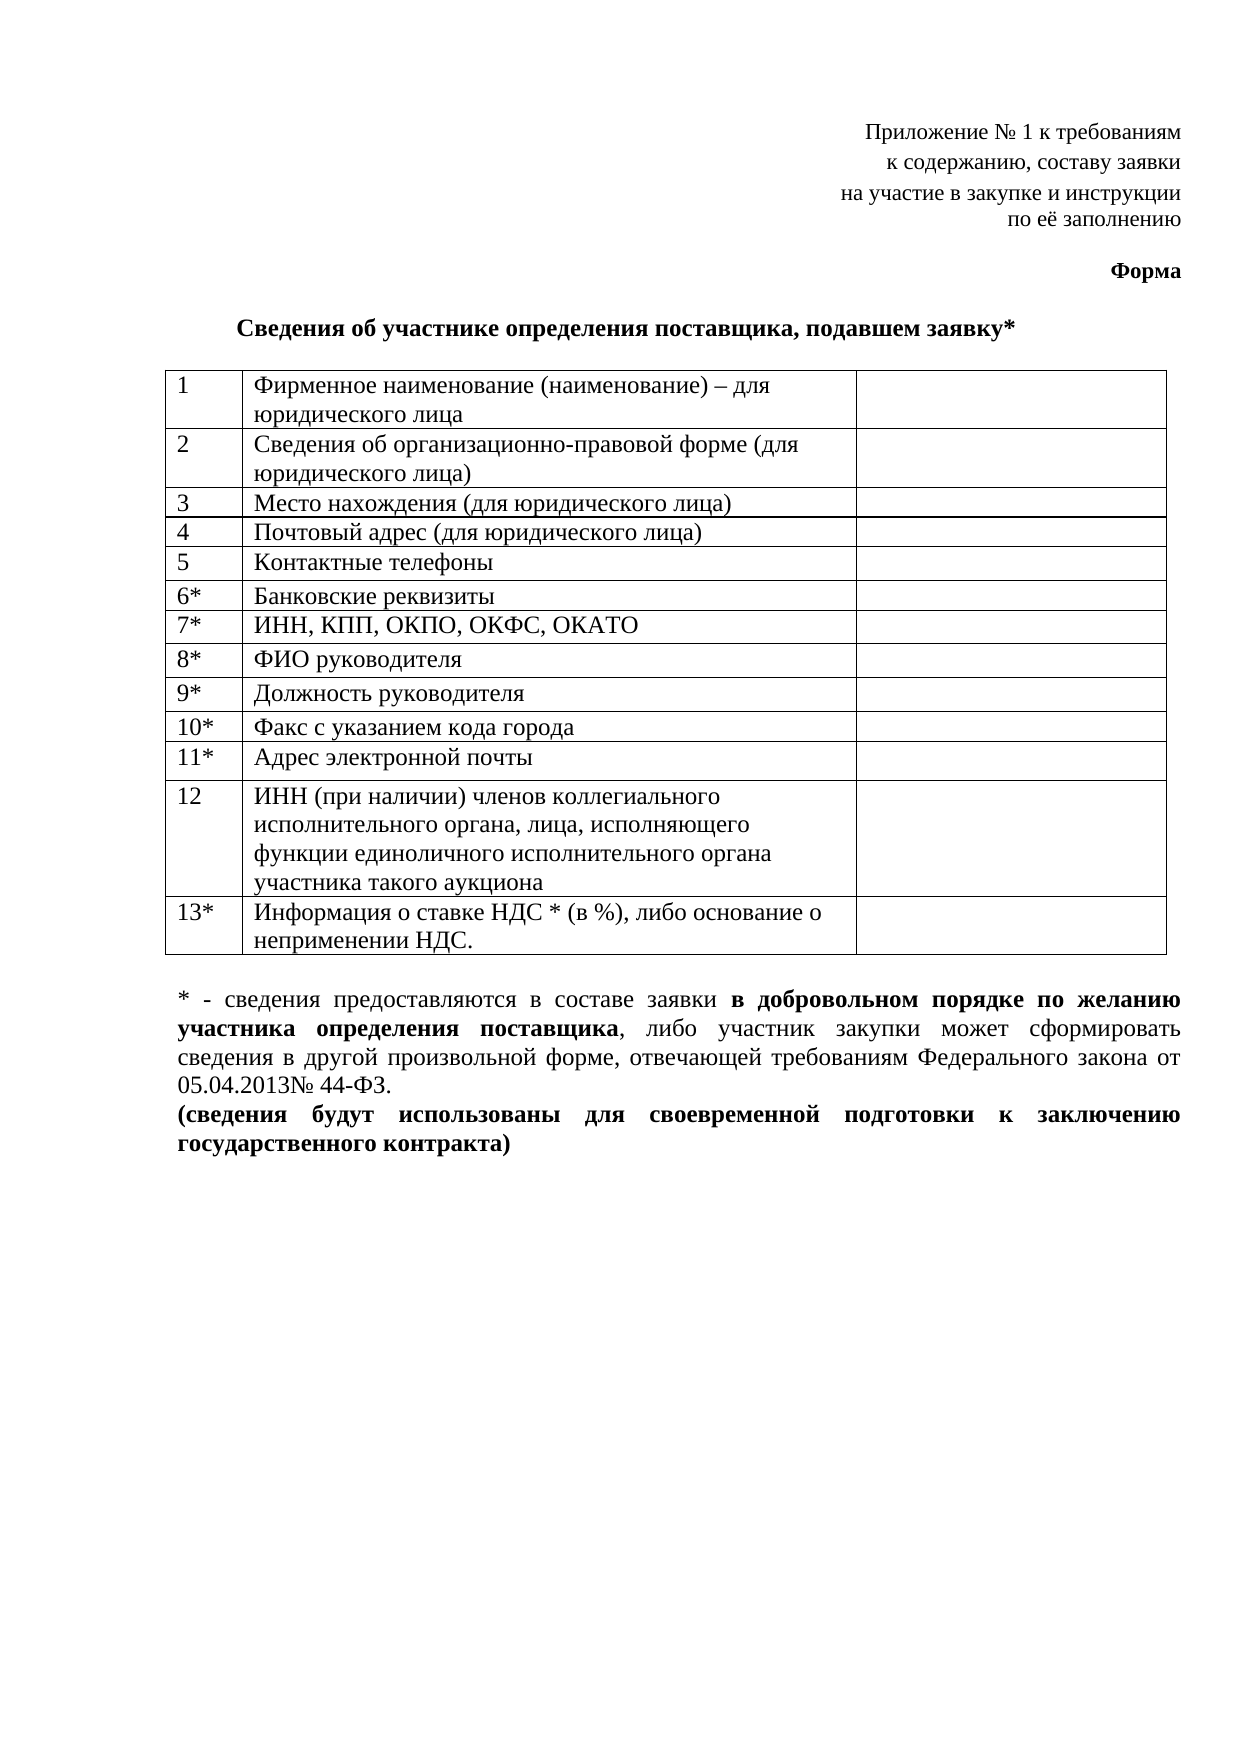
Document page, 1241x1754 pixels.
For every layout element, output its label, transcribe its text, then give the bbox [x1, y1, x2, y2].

text (сведения будут использованы для своевременной подготовки к заключению государственного контракта) [177, 1099, 1181, 1157]
table_cell ФИО руководителя [243, 644, 856, 677]
table_cell ИНН, КПП, ОКПО, ОКФС, ОКАТО [243, 611, 856, 643]
table_cell [857, 781, 1166, 896]
table_header 1 [166, 371, 242, 428]
table_cell 6* [166, 581, 242, 609]
table_cell ИНН (при наличии) членов коллегиального исполнительного органа, лица, исполняющего функции единоличного исполнительного органа участника такого аукциона [243, 781, 856, 896]
table_cell 7* [166, 611, 242, 643]
table_cell Почтовый адрес (для юридического лица) [243, 518, 856, 546]
table_cell [857, 897, 1166, 954]
table_cell Контактные телефоны [243, 547, 856, 580]
table_header [857, 371, 1166, 428]
table_cell 13* [166, 897, 242, 954]
text на участие в закупке и инструкции [177, 178, 1181, 205]
table_cell 10* [166, 712, 242, 741]
table_cell 9* [166, 678, 242, 711]
text к содержанию, составу заявки [177, 148, 1181, 175]
table_cell [857, 742, 1166, 780]
table_cell 8* [166, 644, 242, 677]
table_cell Место нахождения (для юридического лица) [243, 488, 856, 516]
table_cell 3 [166, 488, 242, 516]
table_cell [857, 518, 1166, 546]
table_cell Сведения об организационно-правовой форме (для юридического лица) [243, 429, 856, 487]
table_cell Информация о ставке НДС * (в %), либо основание о неприменении НДС. [243, 897, 856, 954]
table_cell [857, 547, 1166, 580]
table_cell [857, 712, 1166, 741]
table_cell 12 [166, 781, 242, 896]
table_cell [857, 678, 1166, 711]
text Форма [177, 258, 1181, 284]
table_cell Факс с указанием кода города [243, 712, 856, 741]
table_cell 5 [166, 547, 242, 580]
table_cell 11* [166, 742, 242, 780]
table_cell [857, 581, 1166, 609]
table_cell [857, 611, 1166, 643]
text Сведения об участнике определения поставщика, подавшем заявку* [177, 313, 1181, 341]
table_cell [857, 488, 1166, 516]
table_cell Адрес электронной почты [243, 742, 856, 780]
table_cell Банковские реквизиты [243, 581, 856, 609]
text * - сведения предоставляются в составе заявки в добровольном порядке по желанию участника определения поставщика, либо участник закупки может сформировать сведения в другой произвольной форме, отвечающей требованиям Федерального закона от 05.04.2013№ 44-ФЗ. [177, 984, 1181, 1099]
table_cell Должность руководителя [243, 678, 856, 711]
table_cell [857, 644, 1166, 677]
text по её заполнению [177, 205, 1181, 231]
text Приложение № 1 к требованиям [177, 118, 1181, 144]
table_cell [857, 429, 1166, 487]
table_cell 4 [166, 518, 242, 546]
table_header Фирменное наименование (наименование) – для юридического лица [243, 371, 856, 428]
table_cell 2 [166, 429, 242, 487]
